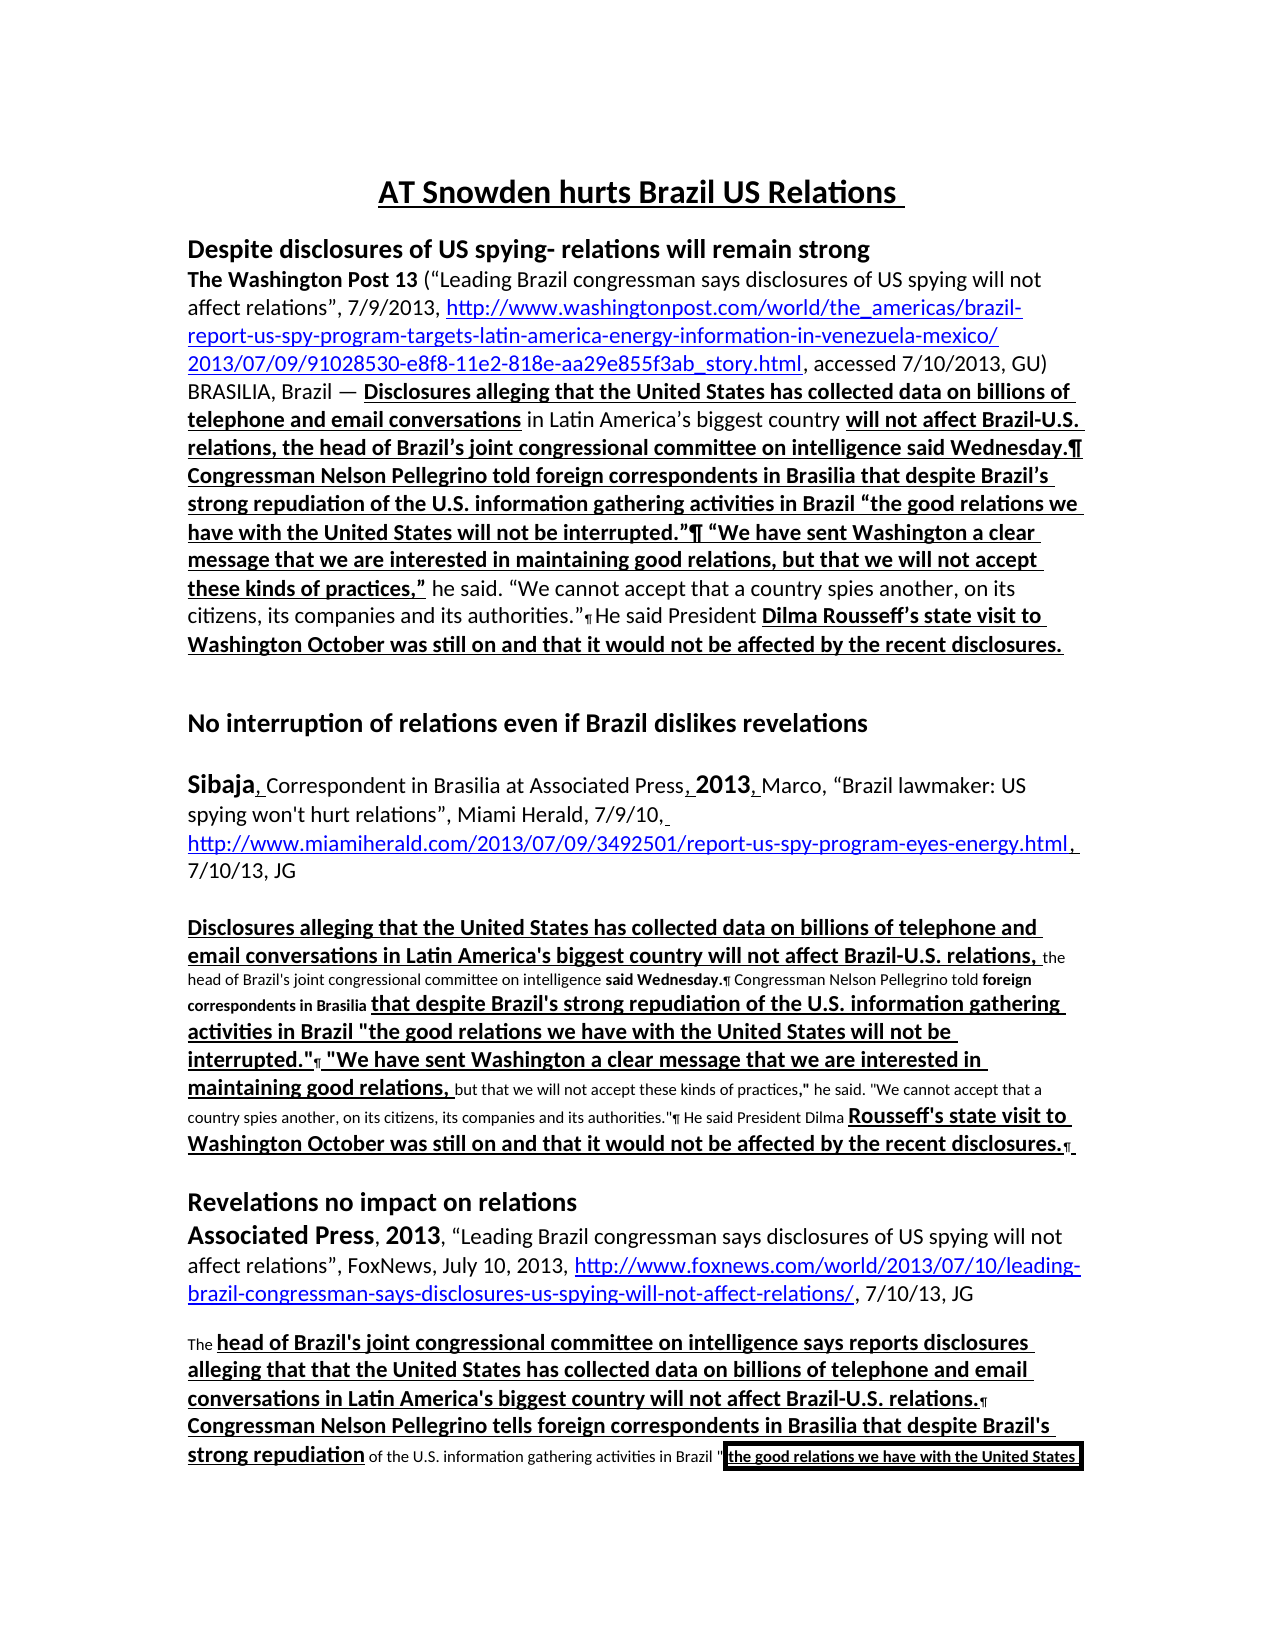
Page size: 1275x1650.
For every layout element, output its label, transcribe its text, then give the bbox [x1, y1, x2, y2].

subtitle No interruption of relations even if Brazil dislikes revelations [187, 707, 1087, 739]
text Revelations no impact on relations [187, 1185, 1087, 1218]
text Associated Press, 2013, “Leading Brazil congressman says disclosures of US spying will not affect relations”, FoxNews, July 10, 2013, http://www.foxnews.com/world/2013/07/10/leading-brazil-congressman-says-disclosures-us-spying-will-not-affect-relations/, 7/10/13, JG [187, 1218, 1087, 1307]
text Disclosures alleging that the United States has collected data on billions of telephone and email conversations in Latin America's biggest country will not affect Brazil-U.S. relations, the head of Brazil's joint congressional committee on intelligence said Wednesday.¶ Congressman Nelson Pellegrino told foreign correspondents in Brasilia that despite Brazil's strong repudiation of the U.S. information gathering activities in Brazil "the good relations we have with the United States will not be interrupted."¶ "We have sent Washington a clear message that we are interested in maintaining good relations, but that we will not accept these kinds of practices," he said. "We cannot accept that a country spies another, on its citizens, its companies and its authorities."¶ He said President Dilma Rousseff's state visit to Washington October was still on and that it would not be affected by the recent disclosures.¶ [187, 913, 1087, 1157]
text Sibaja, Correspondent in Brasilia at Associated Press, 2013, Marco, “Brazil lawmaker: US spying won't hurt relations”, Miami Herald, 7/9/10, http://www.miamiherald.com/2013/07/09/3492501/report-us-spy-program-eyes-energy.html, 7/10/13, JG [187, 768, 1087, 885]
subtitle Despite disclosures of US spying- relations will remain strong [187, 232, 1087, 265]
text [187, 1328, 1087, 1471]
text BRASILIA, Brazil — Disclosures alleging that the United States has collected data on billions of telephone and email conversations in Latin America’s biggest country will not affect Brazil-U.S. relations, the head of Brazil’s joint congressional committee on intelligence said Wednesday.¶ Congressman Nelson Pellegrino told foreign correspondents in Brasilia that despite Brazil’s strong repudiation of the U.S. information gathering activities in Brazil “the good relations we have with the United States will not be interrupted.”¶ “We have sent Washington a clear message that we are interested in maintaining good relations, but that we will not accept these kinds of practices,” he said. “We cannot accept that a country spies another, on its citizens, its companies and its authorities.”¶ He said President Dilma Rousseff’s state visit to Washington October was still on and that it would not be affected by the recent disclosures. [187, 377, 1087, 658]
subtitle AT Snowden hurts Brazil US Relations [187, 171, 1087, 212]
text The Washington Post 13 (“Leading Brazil congressman says disclosures of US spying will not affect relations”, 7/9/2013, http://www.washingtonpost.com/world/the_americas/brazil-report-us-spy-program-targets-latin-america-energy-information-in-venezuela-mexico/2013/07/09/91028530-e8f8-11e2-818e-aa29e855f3ab_story.html, accessed 7/10/2013, GU) [187, 265, 1087, 377]
